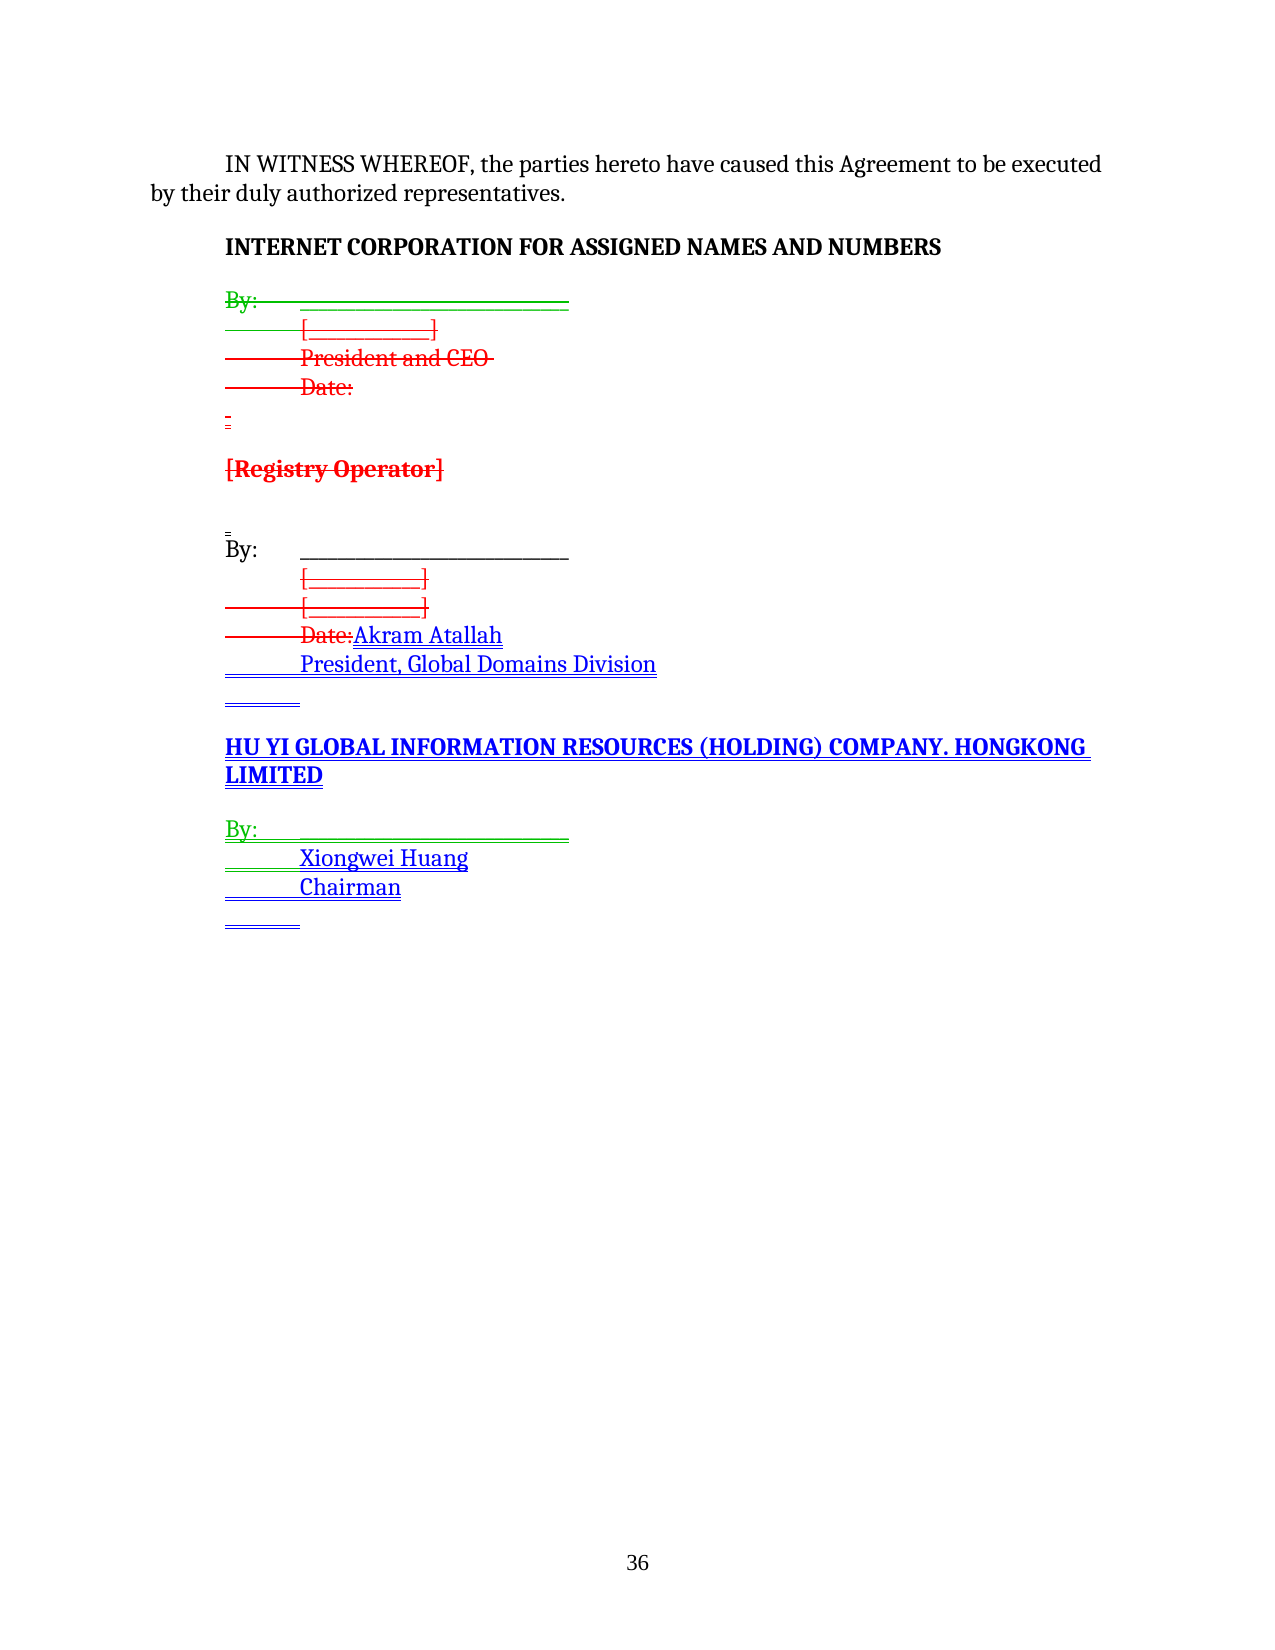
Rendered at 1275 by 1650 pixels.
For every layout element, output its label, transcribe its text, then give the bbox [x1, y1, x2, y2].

text INTERNET CORPORATION FOR ASSIGNED NAMES AND NUMBERS [150, 232, 1125, 261]
text By: _____________________________ Xiongwei Huang [225, 815, 1125, 873]
text By: _____________________________ [____________] [____________] Date:Akram Atallah President, Global Domains Division [225, 535, 1125, 708]
text By: _____________________________ [_____________] President and CEO Date: [225, 286, 1125, 430]
text HU YI GLOBAL INFORMATION RESOURCES (HOLDING) COMPANY. HONGKONG LIMITED [225, 733, 1125, 790]
text [Registry Operator] [150, 455, 1125, 484]
text Chairman [225, 873, 1125, 956]
text IN WITNESS WHEREOF, the parties hereto have caused this Agreement to be executed by their duly authorized representatives. [150, 150, 1125, 207]
